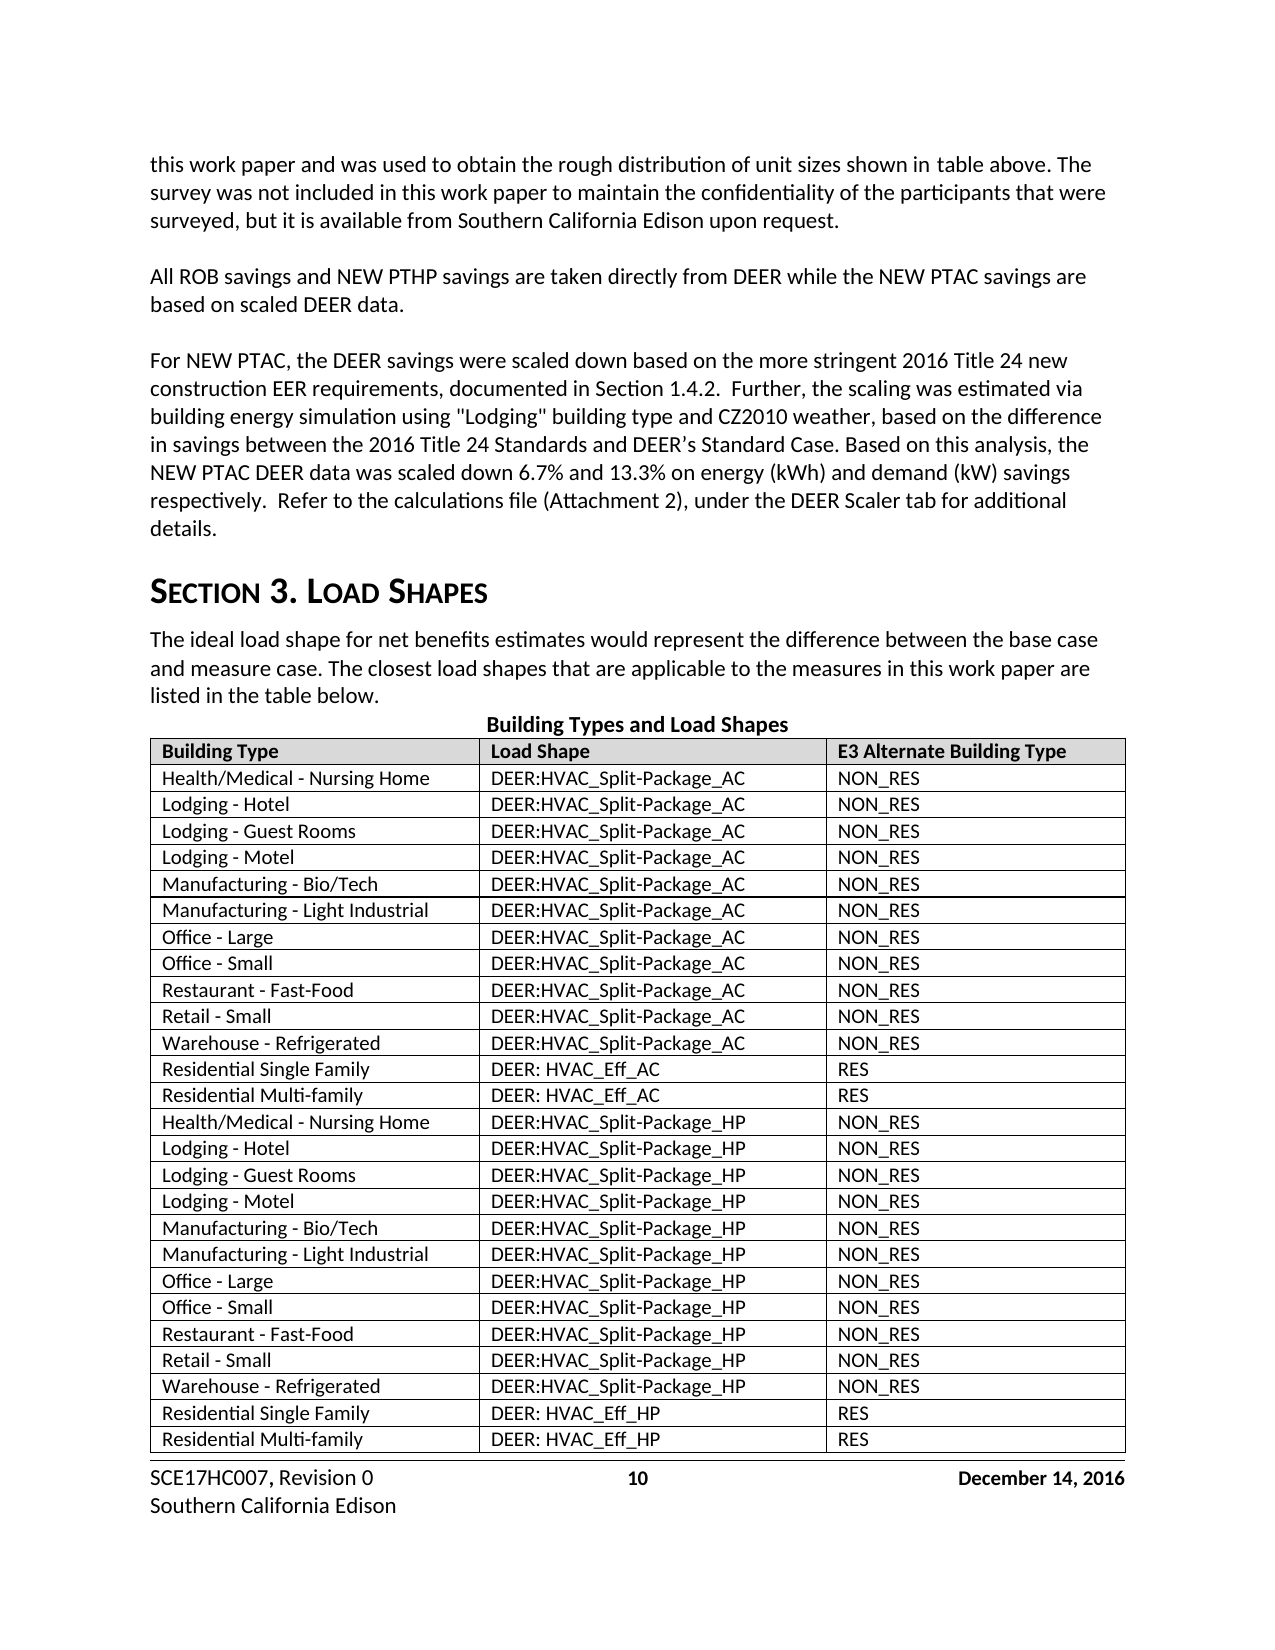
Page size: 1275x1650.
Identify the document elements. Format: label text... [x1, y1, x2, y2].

table_cell DEER:HVAC_Split-Package_HP [480, 1268, 826, 1293]
table_cell Residential Single Family [151, 1056, 479, 1082]
table_cell DEER: HVAC_Eff_AC [480, 1056, 826, 1082]
subtitle Section 3. Load Shapes [150, 567, 1125, 613]
table_cell Restaurant - Fast-Food [151, 977, 479, 1002]
table_header Building Type [151, 739, 479, 764]
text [150, 150, 1125, 234]
table_cell DEER:HVAC_Split-Package_HP [480, 1321, 826, 1346]
table_cell Office - Large [151, 1268, 479, 1293]
table_cell Lodging - Guest Rooms [151, 818, 479, 843]
table_cell Warehouse - Refrigerated [151, 1030, 479, 1055]
table_cell NON_RES [827, 1136, 1125, 1161]
table_header Load Shape [480, 739, 826, 764]
table_cell DEER:HVAC_Split-Package_HP [480, 1162, 826, 1187]
table_cell Residential Multi-family [151, 1083, 479, 1108]
text The ideal load shape for net benefits estimates would represent the difference between the base case and measure case. The closest load shapes that are applicable to the measures in this work paper are listed in the table below. [150, 626, 1125, 710]
text Building Types and Load Shapes [150, 710, 1125, 738]
table_cell NON_RES [827, 924, 1125, 949]
table_cell NON_RES [827, 818, 1125, 843]
table_cell Residential Multi-family [151, 1427, 479, 1452]
table_cell NON_RES [827, 1347, 1125, 1373]
table_cell DEER: HVAC_Eff_HP [480, 1400, 826, 1426]
table_cell NON_RES [827, 1374, 1125, 1399]
table_cell RES [827, 1427, 1125, 1452]
table_cell Office - Large [151, 924, 479, 949]
table_cell DEER:HVAC_Split-Package_AC [480, 1030, 826, 1055]
table_cell DEER:HVAC_Split-Package_AC [480, 818, 826, 843]
table_cell Retail - Small [151, 1003, 479, 1029]
table_cell Office - Small [151, 950, 479, 976]
table_cell RES [827, 1056, 1125, 1082]
table_cell NON_RES [827, 1241, 1125, 1267]
text For NEW PTAC, the DEER savings were scaled down based on the more stringent 2016 Title 24 new construction EER requirements, documented in Section 1.4.2. Further, the scaling was estimated via building energy simulation using "Lodging" building type and CZ2010 weather, based on the difference in savings between the 2016 Title 24 Standards and DEER’s Standard Case. Based on this analysis, the NEW PTAC DEER data was scaled down 6.7% and 13.3% on energy (kWh) and demand (kW) savings respectively. Refer to the calculations file (Attachment 2), under the DEER Scaler tab for additional details. [150, 346, 1125, 542]
table_cell NON_RES [827, 765, 1125, 791]
table_cell NON_RES [827, 1162, 1125, 1187]
table_cell Office - Small [151, 1294, 479, 1320]
table_cell RES [827, 1400, 1125, 1426]
table_cell DEER:HVAC_Split-Package_AC [480, 1003, 826, 1029]
table_cell Warehouse - Refrigerated [151, 1374, 479, 1399]
table_cell DEER:HVAC_Split-Package_HP [480, 1215, 826, 1240]
table_cell DEER:HVAC_Split-Package_AC [480, 871, 826, 896]
table_cell Manufacturing - Bio/Tech [151, 871, 479, 896]
table_cell DEER:HVAC_Split-Package_AC [480, 924, 826, 949]
table_cell NON_RES [827, 898, 1125, 923]
text All ROB savings and NEW PTHP savings are taken directly from DEER while the NEW PTAC savings are based on scaled DEER data. [150, 262, 1125, 318]
table_cell Lodging - Motel [151, 845, 479, 870]
table_cell Retail - Small [151, 1347, 479, 1373]
table_cell DEER:HVAC_Split-Package_HP [480, 1189, 826, 1214]
table_cell RES [827, 1083, 1125, 1108]
table_cell NON_RES [827, 845, 1125, 870]
table_cell Health/Medical - Nursing Home [151, 1109, 479, 1134]
table_cell Lodging - Guest Rooms [151, 1162, 479, 1187]
table_cell DEER:HVAC_Split-Package_AC [480, 845, 826, 870]
table_cell NON_RES [827, 1189, 1125, 1214]
table_cell Lodging - Hotel [151, 1136, 479, 1161]
table_cell NON_RES [827, 1215, 1125, 1240]
table_cell DEER:HVAC_Split-Package_HP [480, 1241, 826, 1267]
table_cell NON_RES [827, 1003, 1125, 1029]
table_cell NON_RES [827, 1321, 1125, 1346]
table_cell DEER:HVAC_Split-Package_AC [480, 765, 826, 791]
table_cell DEER:HVAC_Split-Package_HP [480, 1109, 826, 1134]
table_cell DEER:HVAC_Split-Package_AC [480, 792, 826, 817]
table_header E3 Alternate Building Type [827, 739, 1125, 764]
table_cell Lodging - Hotel [151, 792, 479, 817]
table_cell Restaurant - Fast-Food [151, 1321, 479, 1346]
table_cell Health/Medical - Nursing Home [151, 765, 479, 791]
table_cell DEER:HVAC_Split-Package_HP [480, 1374, 826, 1399]
table_cell DEER:HVAC_Split-Package_HP [480, 1294, 826, 1320]
table_cell DEER: HVAC_Eff_HP [480, 1427, 826, 1452]
table_cell DEER:HVAC_Split-Package_AC [480, 898, 826, 923]
table_cell Residential Single Family [151, 1400, 479, 1426]
table_cell NON_RES [827, 1109, 1125, 1134]
table_cell Lodging - Motel [151, 1189, 479, 1214]
table_cell DEER:HVAC_Split-Package_HP [480, 1136, 826, 1161]
table_cell DEER: HVAC_Eff_AC [480, 1083, 826, 1108]
table_cell NON_RES [827, 792, 1125, 817]
table_cell NON_RES [827, 1030, 1125, 1055]
table_cell Manufacturing - Bio/Tech [151, 1215, 479, 1240]
table_cell DEER:HVAC_Split-Package_AC [480, 977, 826, 1002]
table_cell NON_RES [827, 950, 1125, 976]
table_cell NON_RES [827, 871, 1125, 896]
table_cell NON_RES [827, 977, 1125, 1002]
table_cell Manufacturing - Light Industrial [151, 898, 479, 923]
table_cell Manufacturing - Light Industrial [151, 1241, 479, 1267]
table_cell DEER:HVAC_Split-Package_AC [480, 950, 826, 976]
table_cell NON_RES [827, 1294, 1125, 1320]
table_cell DEER:HVAC_Split-Package_HP [480, 1347, 826, 1373]
table_cell NON_RES [827, 1268, 1125, 1293]
